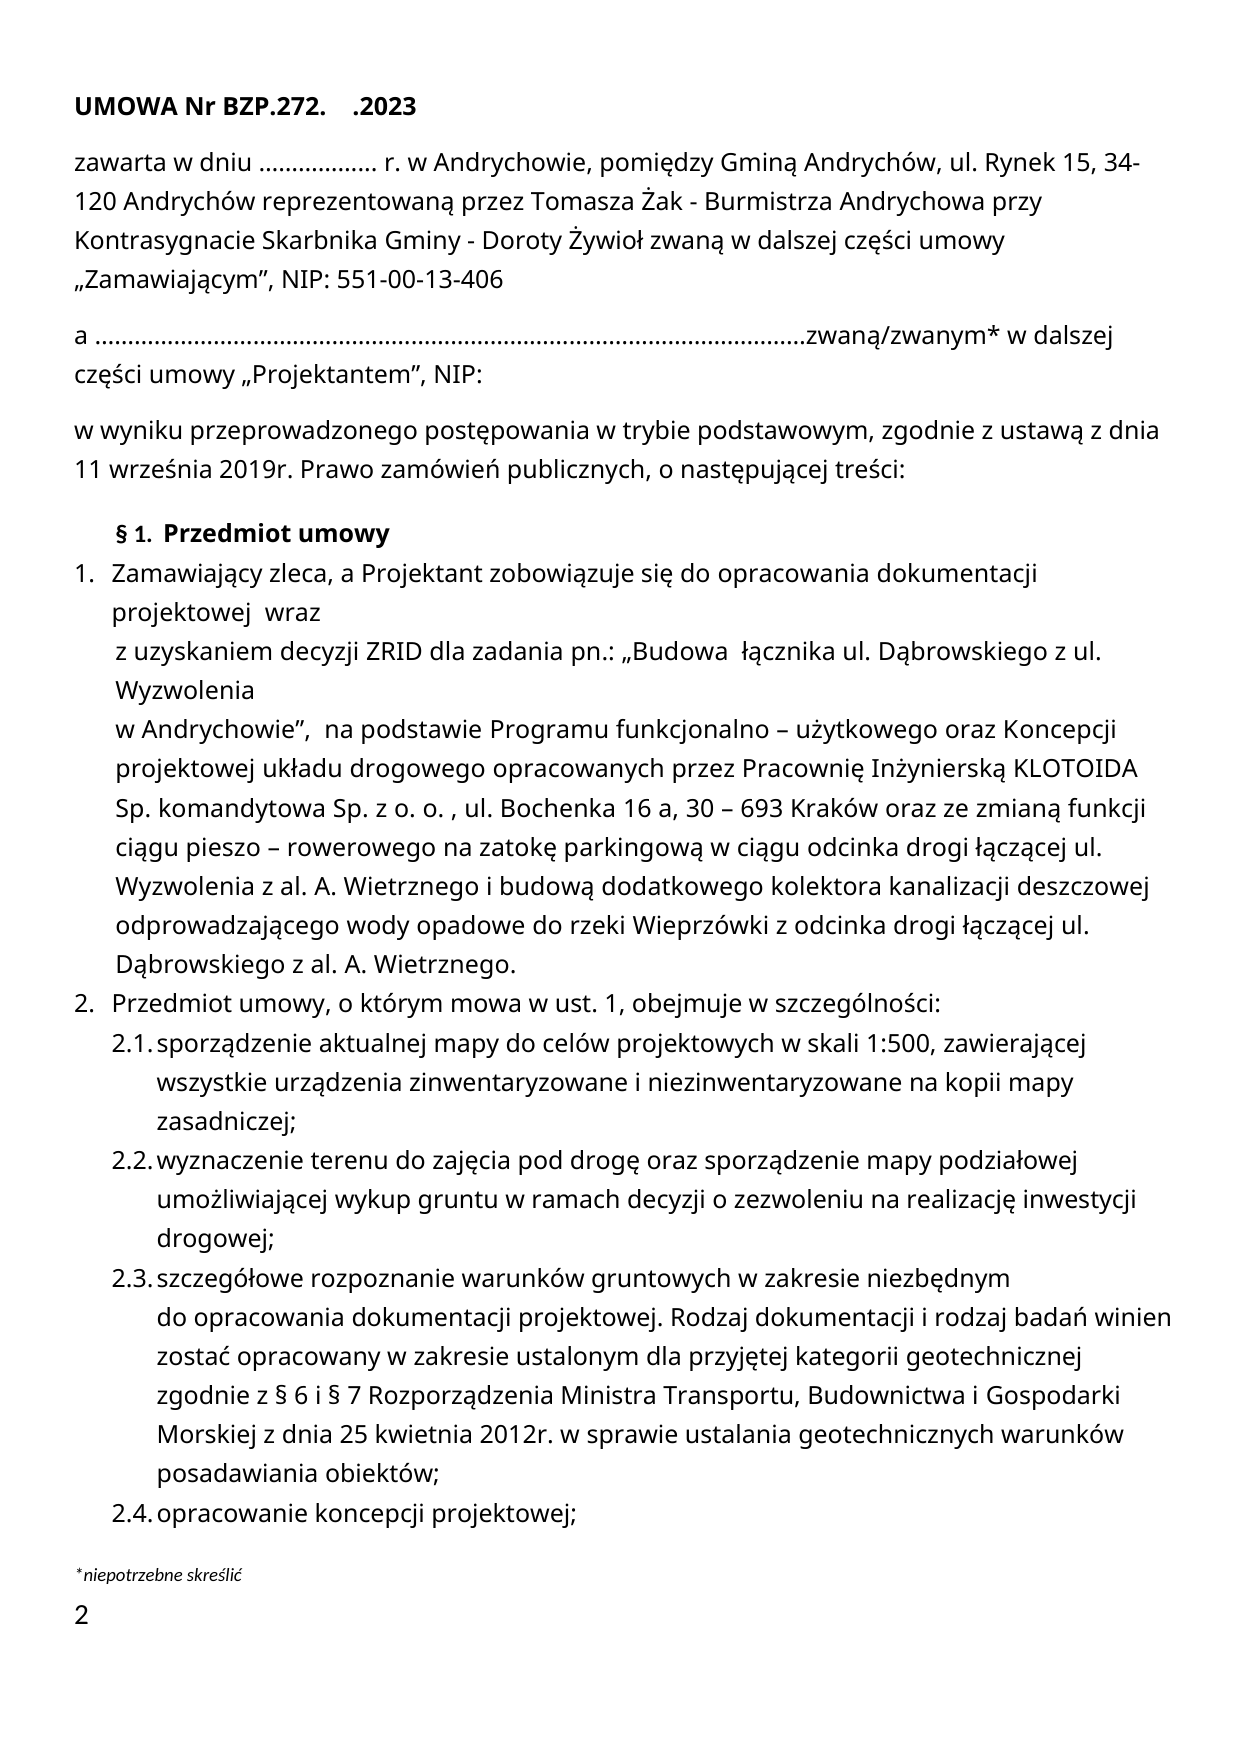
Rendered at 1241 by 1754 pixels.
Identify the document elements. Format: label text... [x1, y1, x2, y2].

list z uzyskaniem decyzji ZRID dla zadania pn.: „Budowa łącznika ul. Dąbrowskiego z ul. Wyzwolenia [115, 634, 1181, 707]
list Zamawiający zleca, a Projektant zobowiązuje się do opracowania dokumentacji projektowej wraz [74, 555, 1181, 628]
list w Andrychowie”, na podstawie Programu funkcjonalno – użytkowego oraz Koncepcji projektowej układu drogowego opracowanych przez Pracownię Inżynierską KLOTOIDA Sp. komandytowa Sp. z o. o. , ul. Bochenka 16 a, 30 – 693 Kraków oraz ze zmianą funkcji ciągu pieszo – rowerowego na zatokę parkingową w ciągu odcinka drogi łączącej ul. Wyzwolenia z al. A. Wietrznego i budową dodatkowego kolektora kanalizacji deszczowej odprowadzającego wody opadowe do rzeki Wieprzówki z odcinka drogi łączącej ul. Dąbrowskiego z al. A. Wietrznego. [115, 712, 1181, 981]
text w wyniku przeprowadzonego postępowania w trybie podstawowym, zgodnie z ustawą z dnia 11 września 2019r. Prawo zamówień publicznych, o następującej treści: [74, 413, 1181, 486]
list opracowanie koncepcji projektowej; [111, 1495, 1181, 1529]
list Przedmiot umowy, o którym mowa w ust. 1, obejmuje w szczególności: [74, 986, 1181, 1020]
text UMOWA Nr BZP.272. .2023 [74, 89, 1181, 123]
list szczegółowe rozpoznanie warunków gruntowych w zakresie niezbędnym do opracowania dokumentacji projektowej. Rodzaj dokumentacji i rodzaj badań winien zostać opracowany w zakresie ustalonym dla przyjętej kategorii geotechnicznej zgodnie z § 6 i § 7 Rozporządzenia Ministra Transportu, Budownictwa i Gospodarki Morskiej z dnia 25 kwietnia 2012r. w sprawie ustalania geotechnicznych warunków posadawiania obiektów; [111, 1260, 1181, 1490]
subtitle Przedmiot umowy [115, 516, 1181, 550]
list sporządzenie aktualnej mapy do celów projektowych w skali 1:500, zawierającej wszystkie urządzenia zinwentaryzowane i niezinwentaryzowane na kopii mapy zasadniczej; [111, 1025, 1181, 1138]
text zawarta w dniu ……………... r. w Andrychowie, pomiędzy Gminą Andrychów, ul. Rynek 15, 34-120 Andrychów reprezentowaną przez Tomasza Żak - Burmistrza Andrychowa przy Kontrasygnacie Skarbnika Gminy - Doroty Żywioł zwaną w dalszej części umowy „Zamawiającym”, NIP: 551-00-13-406 [74, 144, 1181, 296]
list wyznaczenie terenu do zajęcia pod drogę oraz sporządzenie mapy podziałowej umożliwiającej wykup gruntu w ramach decyzji o zezwoleniu na realizację inwestycji drogowej; [111, 1143, 1181, 1255]
text a ………………………………………………………………………………………………zwaną/zwanym* w dalszej części umowy „Projektantem”, NIP: [74, 318, 1181, 391]
